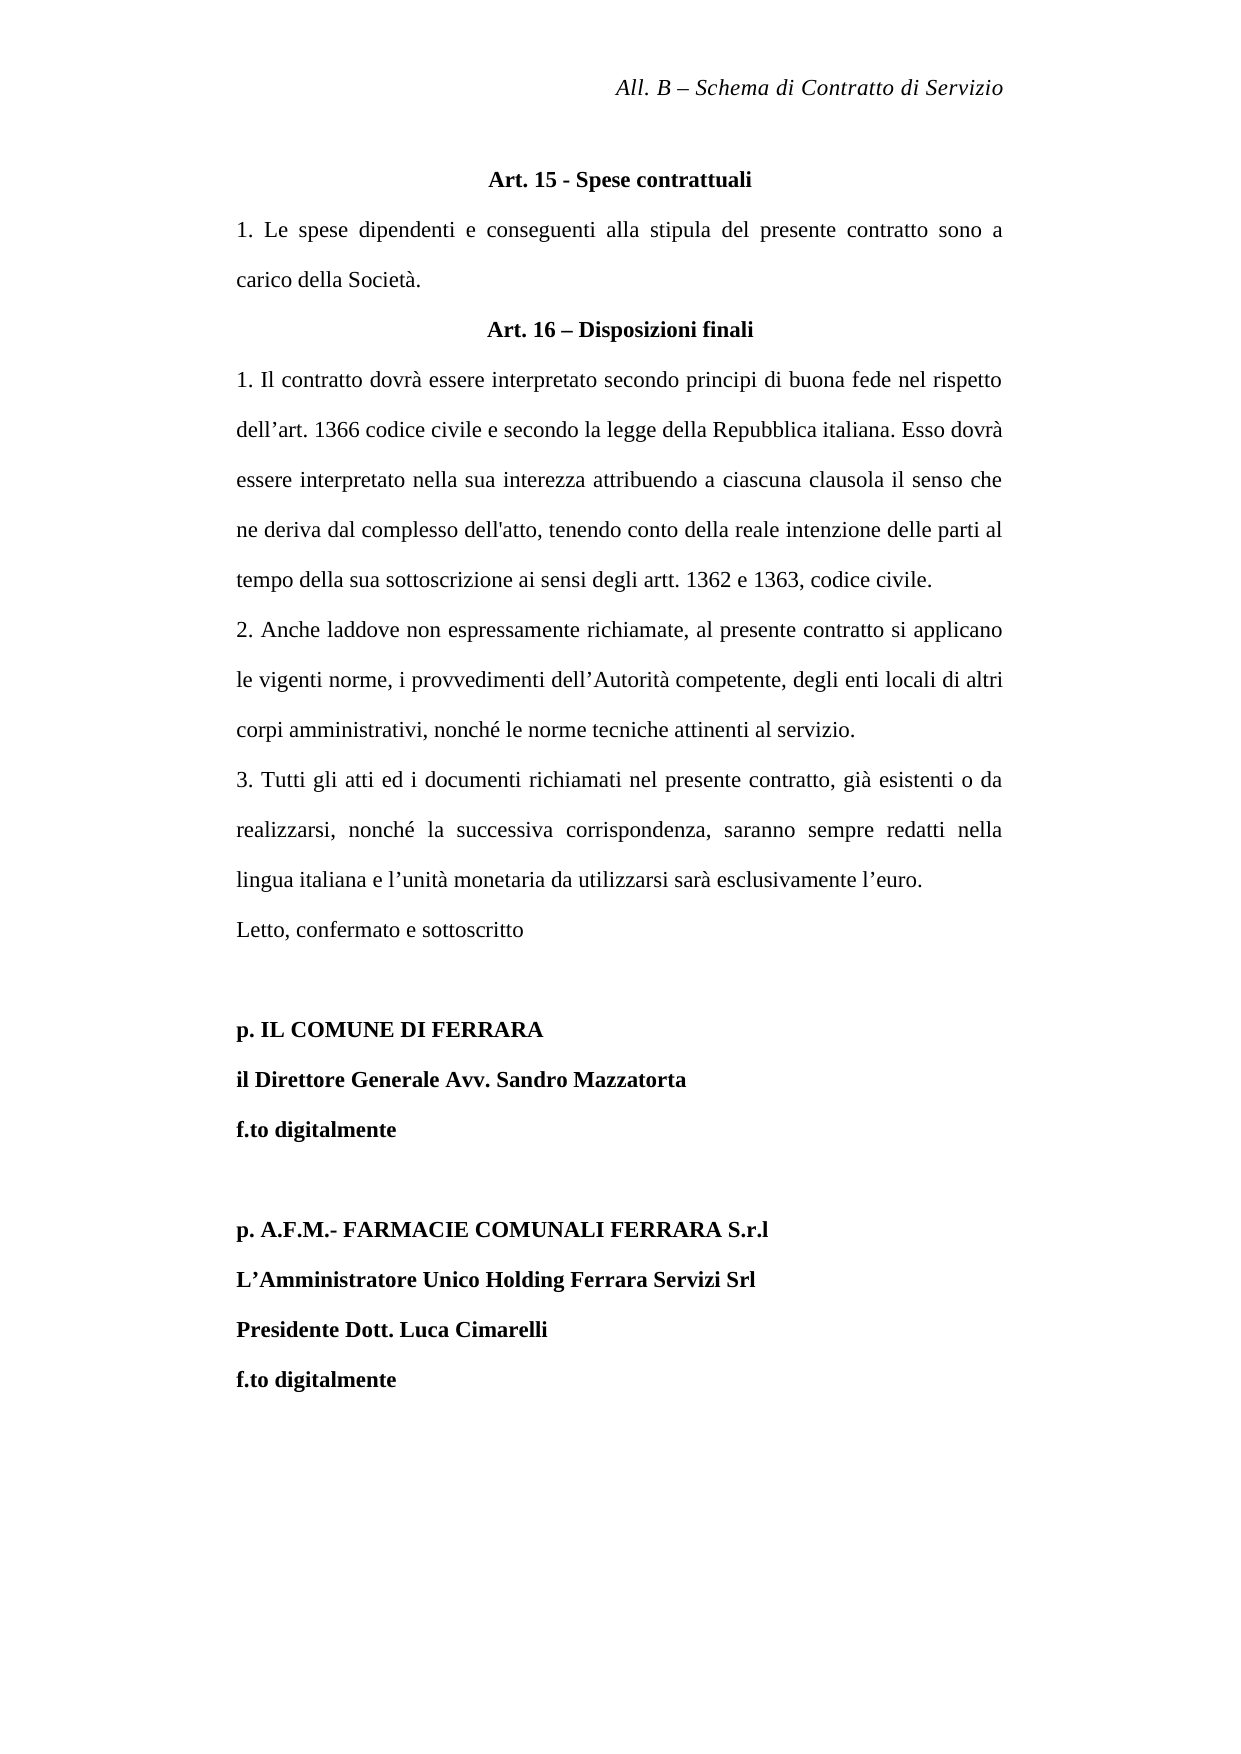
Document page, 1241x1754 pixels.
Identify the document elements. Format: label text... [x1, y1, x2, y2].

text p. A.F.M.- FARMACIE COMUNALI FERRARA S.r.l [236, 1198, 1004, 1248]
text 2. Anche laddove non espressamente richiamate, al presente contratto si applicano le vigenti norme, i provvedimenti dell’Autorità competente, degli enti locali di altri corpi amministrativi, nonché le norme tecniche attinenti al servizio. [236, 598, 1004, 748]
text f.to digitalmente [236, 1348, 1004, 1398]
text il Direttore Generale Avv. Sandro Mazzatorta [236, 1048, 1004, 1098]
text 1. Le spese dipendenti e conseguenti alla stipula del presente contratto sono a carico della Società. [236, 198, 1004, 298]
text Art. 15 - Spese contrattuali [236, 148, 1004, 198]
text Letto, confermato e sottoscritto [236, 898, 1004, 948]
text 1. Il contratto dovrà essere interpretato secondo principi di buona fede nel rispetto dell’art. 1366 codice civile e secondo la legge della Repubblica italiana. Esso dovrà essere interpretato nella sua interezza attribuendo a ciascuna clausola il senso che ne deriva dal complesso dell'atto, tenendo conto della reale intenzione delle parti al tempo della sua sottoscrizione ai sensi degli artt. 1362 e 1363, codice civile. [236, 348, 1004, 598]
text Presidente Dott. Luca Cimarelli [236, 1298, 1004, 1348]
text 3. Tutti gli atti ed i documenti richiamati nel presente contratto, già esistenti o da realizzarsi, nonché la successiva corrispondenza, saranno sempre redatti nella lingua italiana e l’unità monetaria da utilizzarsi sarà esclusivamente l’euro. [236, 748, 1004, 898]
text Art. 16 – Disposizioni finali [236, 298, 1004, 348]
text p. IL COMUNE DI FERRARA [236, 998, 1004, 1048]
text L’Amministratore Unico Holding Ferrara Servizi Srl [236, 1248, 1004, 1298]
text f.to digitalmente [236, 1098, 1004, 1148]
